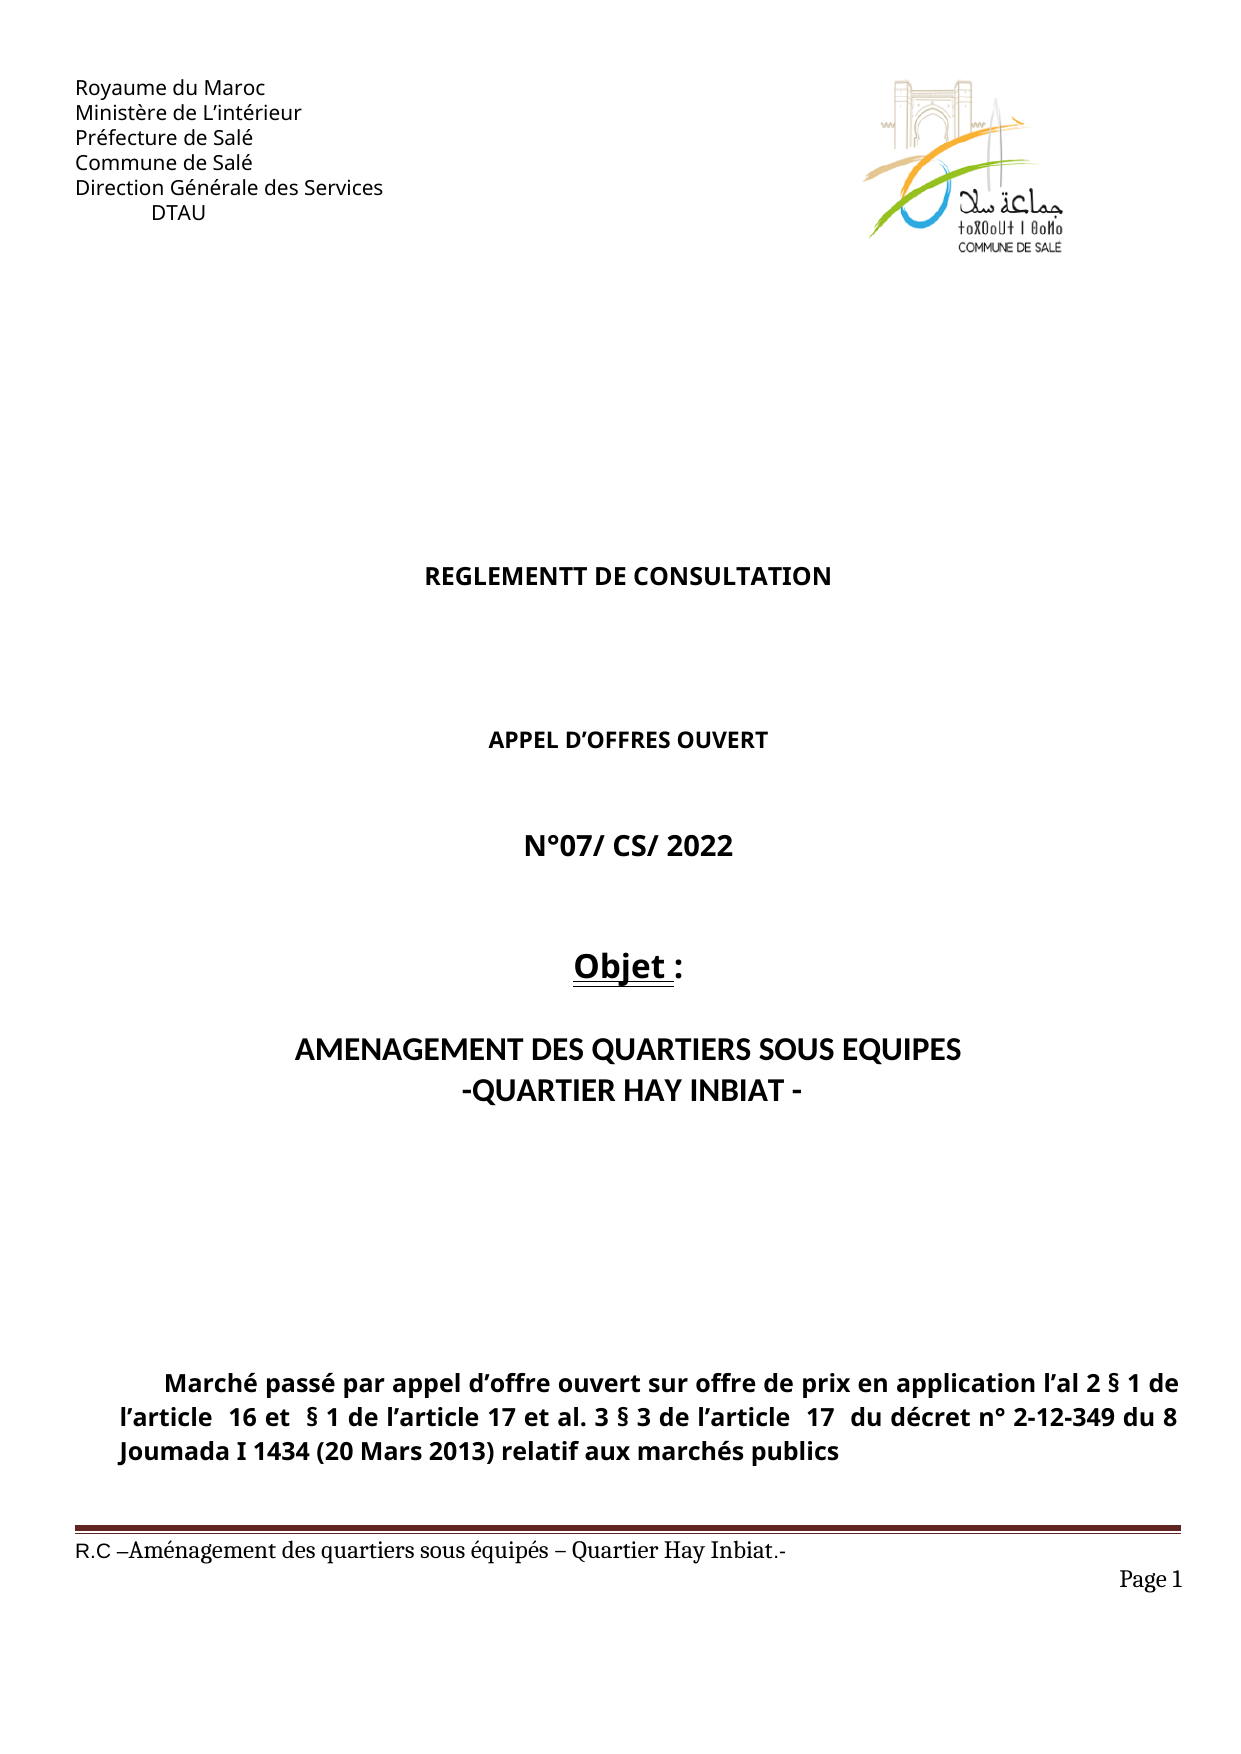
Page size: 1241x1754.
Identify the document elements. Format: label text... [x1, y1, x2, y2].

picture [857, 75, 1068, 257]
text REGLEMENTT DE CONSULTATION [75, 564, 1181, 591]
text Marché passé par appel d’offre ouvert sur offre de prix en application l’al 2 § 1 de l’article 16 et § 1 de l’article 17 et al. 3 § 3 de l’article 17 du décret n° 2-12-349 du 8 Joumada I 1434 (20 Mars 2013) relatif aux marchés publics [119, 1366, 1181, 1468]
text APPEL D’OFFRES OUVERT [75, 727, 1181, 754]
text Objet : [75, 943, 1181, 989]
text -QUARTIER HAY INBIAT - [75, 1069, 1181, 1110]
text AMENAGEMENT DES QUARTIERS SOUS EQUIPES [75, 1028, 1181, 1069]
table_header Royaume du Maroc Ministère de L’intérieur Préfecture de Salé Commune de Salé Direction Générale des Services DTAU [64, 75, 543, 257]
table_header [544, 74, 1079, 257]
text N°07/ CS/ 2022 [75, 835, 1181, 862]
